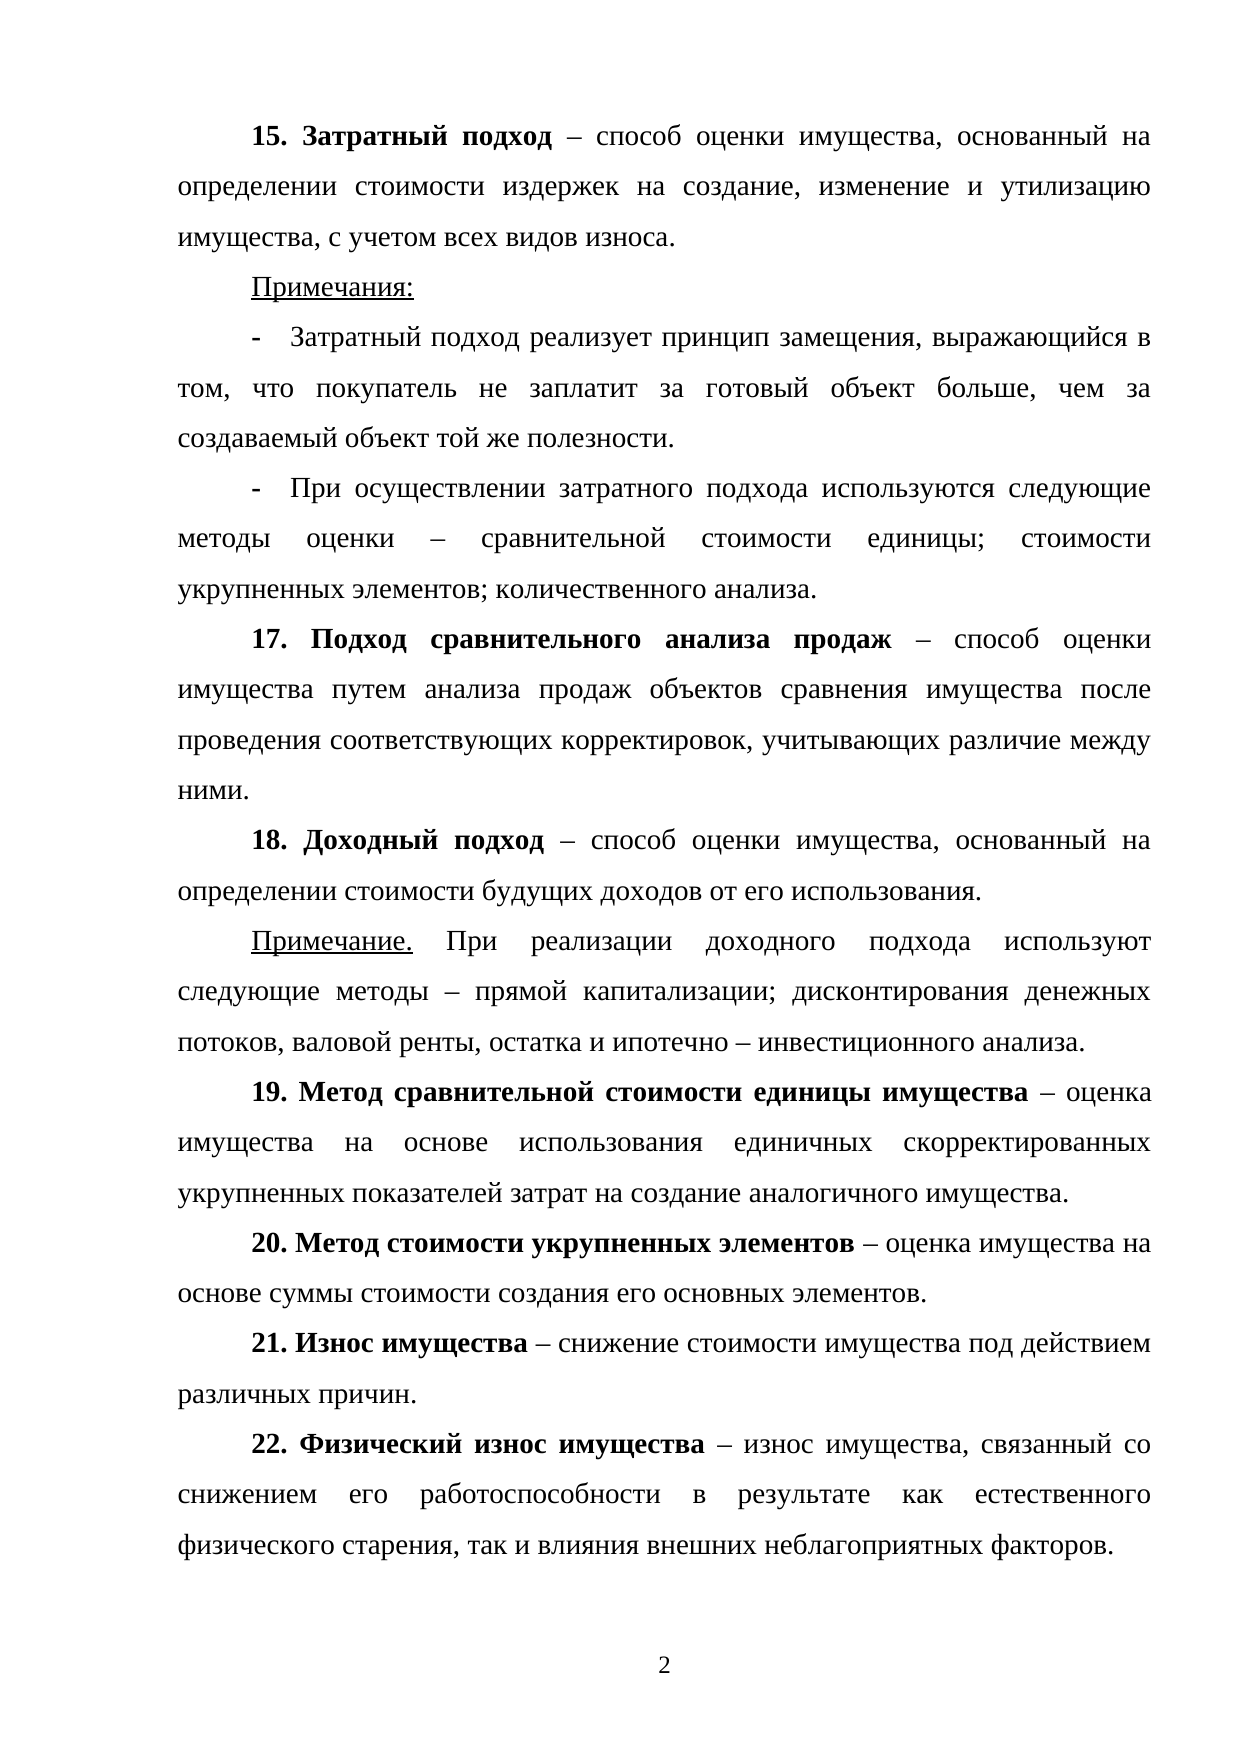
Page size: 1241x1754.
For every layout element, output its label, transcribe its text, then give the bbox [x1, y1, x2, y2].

text Примечания: [177, 269, 1152, 303]
text 15. Затратный подход – способ оценки имущества, основанный на определении стоимости издержек на создание, изменение и утилизацию имущества, с учетом всех видов износа. [177, 118, 1152, 252]
text 18. Доходный подход – способ оценки имущества, основанный на определении стоимости будущих доходов от его использования. [177, 822, 1152, 906]
text 19. Метод сравнительной стоимости единицы имущества – оценка имущества на основе использования единичных скорректированных укрупненных показателей затрат на создание аналогичного имущества. [177, 1074, 1152, 1208]
list При осуществлении затратного подхода используются следующие методы оценки – сравнительной стоимости единицы; стоимости укрупненных элементов; количественного анализа. [177, 470, 1152, 604]
text 17. Подход сравнительного анализа продаж – способ оценки имущества путем анализа продаж объектов сравнения имущества после проведения соответствующих корректировок, учитывающих различие между ними. [177, 621, 1152, 806]
text 22. Физический износ имущества – износ имущества, связанный со снижением его работоспособности в результате как естественного физического старения, так и влияния внешних неблагоприятных факторов. [177, 1426, 1152, 1560]
list Затратный подход реализует принцип замещения, выражающийся в том, что покупатель не заплатит за готовый объект больше, чем за создаваемый объект той же полезности. [177, 319, 1152, 453]
text 20. Метод стоимости укрупненных элементов – оценка имущества на основе суммы стоимости создания его основных элементов. [177, 1225, 1152, 1309]
text 21. Износ имущества – снижение стоимости имущества под действием различных причин. [177, 1326, 1152, 1409]
text Примечание. При реализации доходного подхода используют следующие методы – прямой капитализации; дисконтирования денежных потоков, валовой ренты, остатка и ипотечно – инвестиционного анализа. [177, 923, 1152, 1057]
